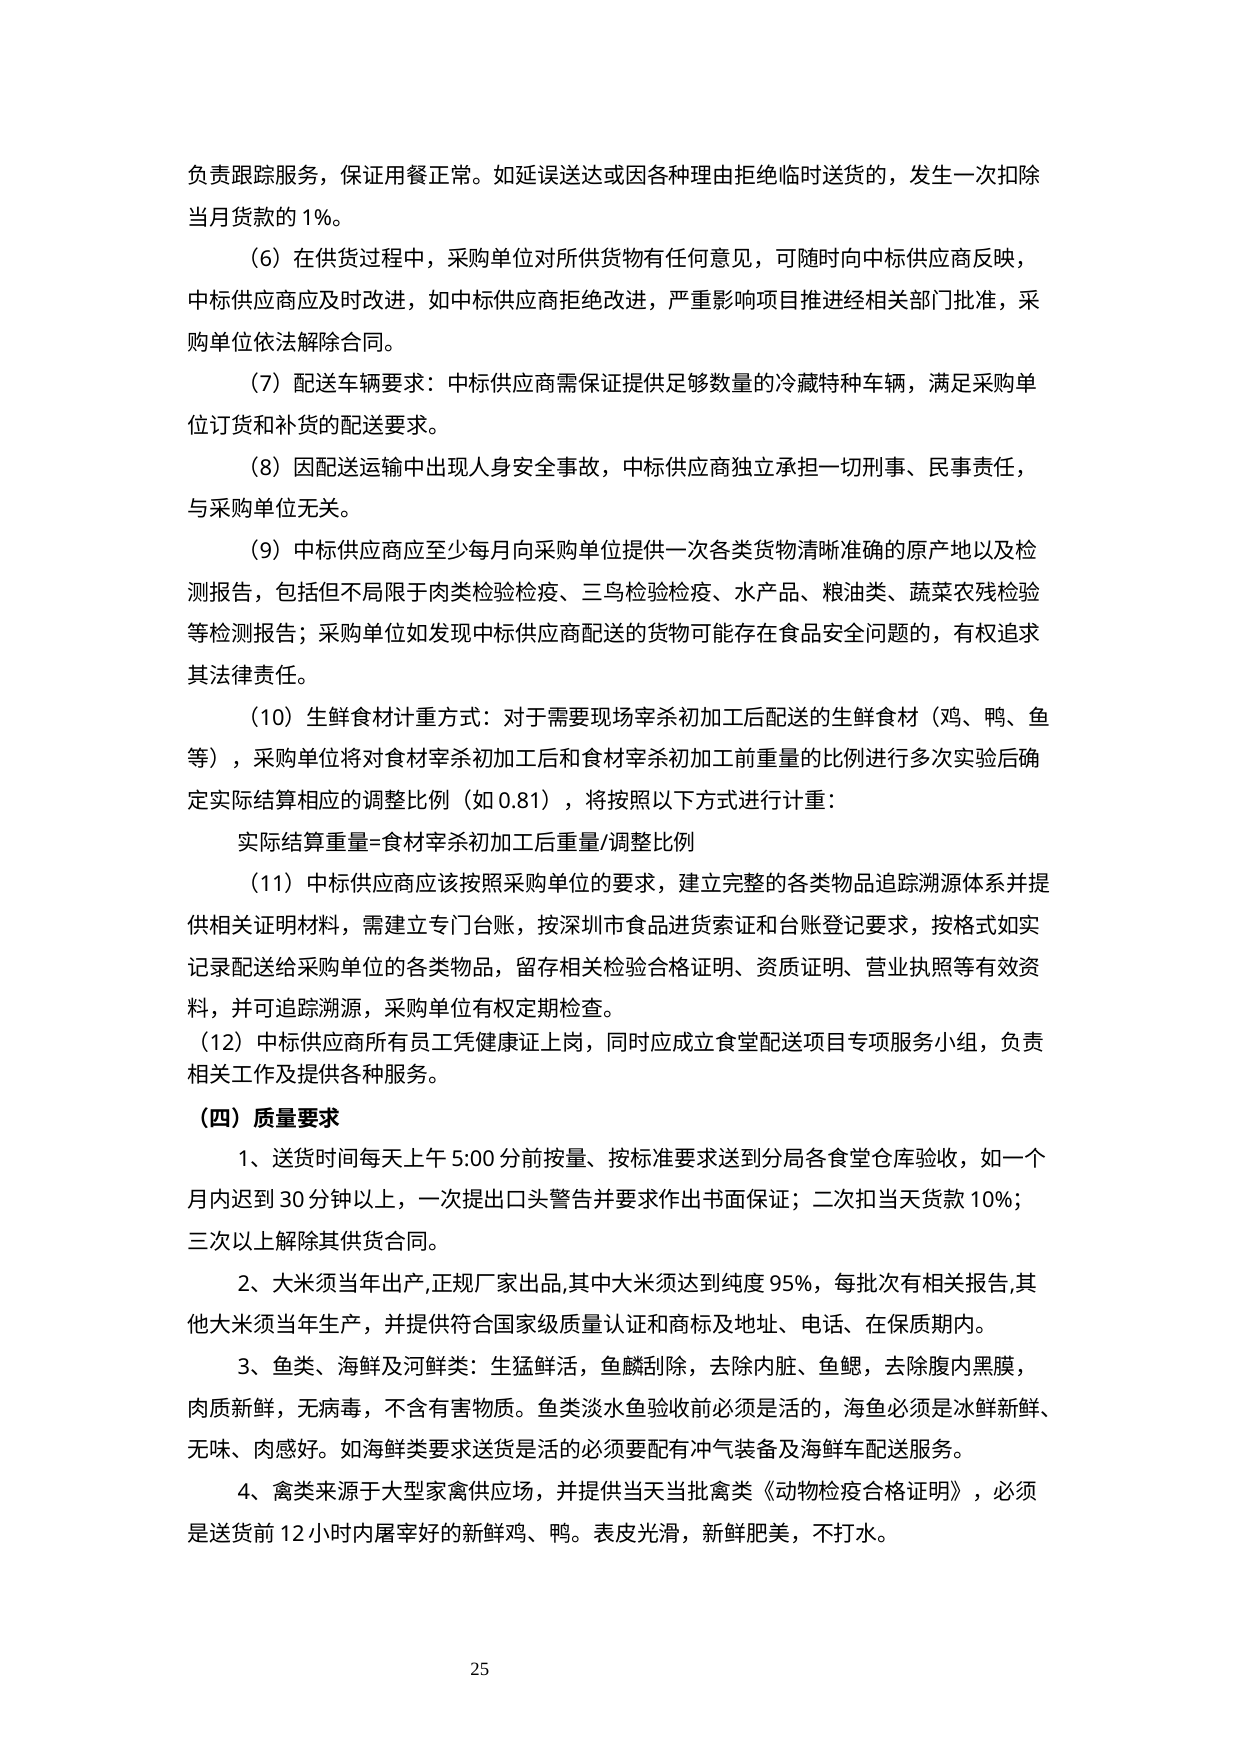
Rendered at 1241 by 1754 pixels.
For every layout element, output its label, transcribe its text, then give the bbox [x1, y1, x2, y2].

text 1、送货时间每天上午5:00分前按量、按标准要求送到分局各食堂仓库验收，如一个月内迟到30分钟以上，一次提出口头警告并要求作出书面保证；二次扣当天货款10%；三次以上解除其供货合同。 [187, 1133, 1053, 1258]
text （6）在供货过程中，采购单位对所供货物有任何意见，可随时向中标供应商反映，中标供应商应及时改进，如中标供应商拒绝改进，严重影响项目推进经相关部门批准，采购单位依法解除合同。 [187, 233, 1053, 358]
text （11）中标供应商应该按照采购单位的要求，建立完整的各类物品追踪溯源体系并提供相关证明材料，需建立专门台账，按深圳市食品进货索证和台账登记要求，按格式如实记录配送给采购单位的各类物品，留存相关检验合格证明、资质证明、营业执照等有效资料，并可追踪溯源，采购单位有权定期检查。 [187, 858, 1053, 1025]
text （8）因配送运输中出现人身安全事故，中标供应商独立承担一切刑事、民事责任，与采购单位无关。 [187, 442, 1053, 525]
text 4、禽类来源于大型家禽供应场，并提供当天当批禽类《动物检疫合格证明》，必须是送货前12小时内屠宰好的新鲜鸡、鸭。表皮光滑，新鲜肥美，不打水。 [187, 1466, 1053, 1549]
text （10）生鲜食材计重方式：对于需要现场宰杀初加工后配送的生鲜食材（鸡、鸭、鱼等），采购单位将对食材宰杀初加工后和食材宰杀初加工前重量的比例进行多次实验后确定实际结算相应的调整比例（如0.81），将按照以下方式进行计重： [187, 692, 1053, 817]
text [187, 150, 1053, 233]
text （12）中标供应商所有员工凭健康证上岗，同时应成立食堂配送项目专项服务小组，负责相关工作及提供各种服务。 [187, 1025, 1053, 1088]
text 实际结算重量=食材宰杀初加工后重量/调整比例 [187, 817, 1053, 858]
text 2、大米须当年出产,正规厂家出品,其中大米须达到纯度95%，每批次有相关报告,其他大米须当年生产，并提供符合国家级质量认证和商标及地址、电话、在保质期内。 [187, 1258, 1053, 1341]
text 3、鱼类、海鲜及河鲜类：生猛鲜活，鱼麟刮除，去除内脏、鱼鳃，去除腹内黑膜，肉质新鲜，无病毒，不含有害物质。鱼类淡水鱼验收前必须是活的，海鱼必须是冰鲜新鲜、无味、肉感好。如海鲜类要求送货是活的必须要配有冲气装备及海鲜车配送服务。 [187, 1341, 1053, 1466]
text （9）中标供应商应至少每月向采购单位提供一次各类货物清晰准确的原产地以及检测报告，包括但不局限于肉类检验检疫、三鸟检验检疫、水产品、粮油类、蔬菜农残检验等检测报告；采购单位如发现中标供应商配送的货物可能存在食品安全问题的，有权追求其法律责任。 [187, 525, 1053, 692]
text （7）配送车辆要求：中标供应商需保证提供足够数量的冷藏特种车辆，满足采购单位订货和补货的配送要求。 [187, 358, 1053, 442]
text （四）质量要求 [187, 1101, 1053, 1133]
